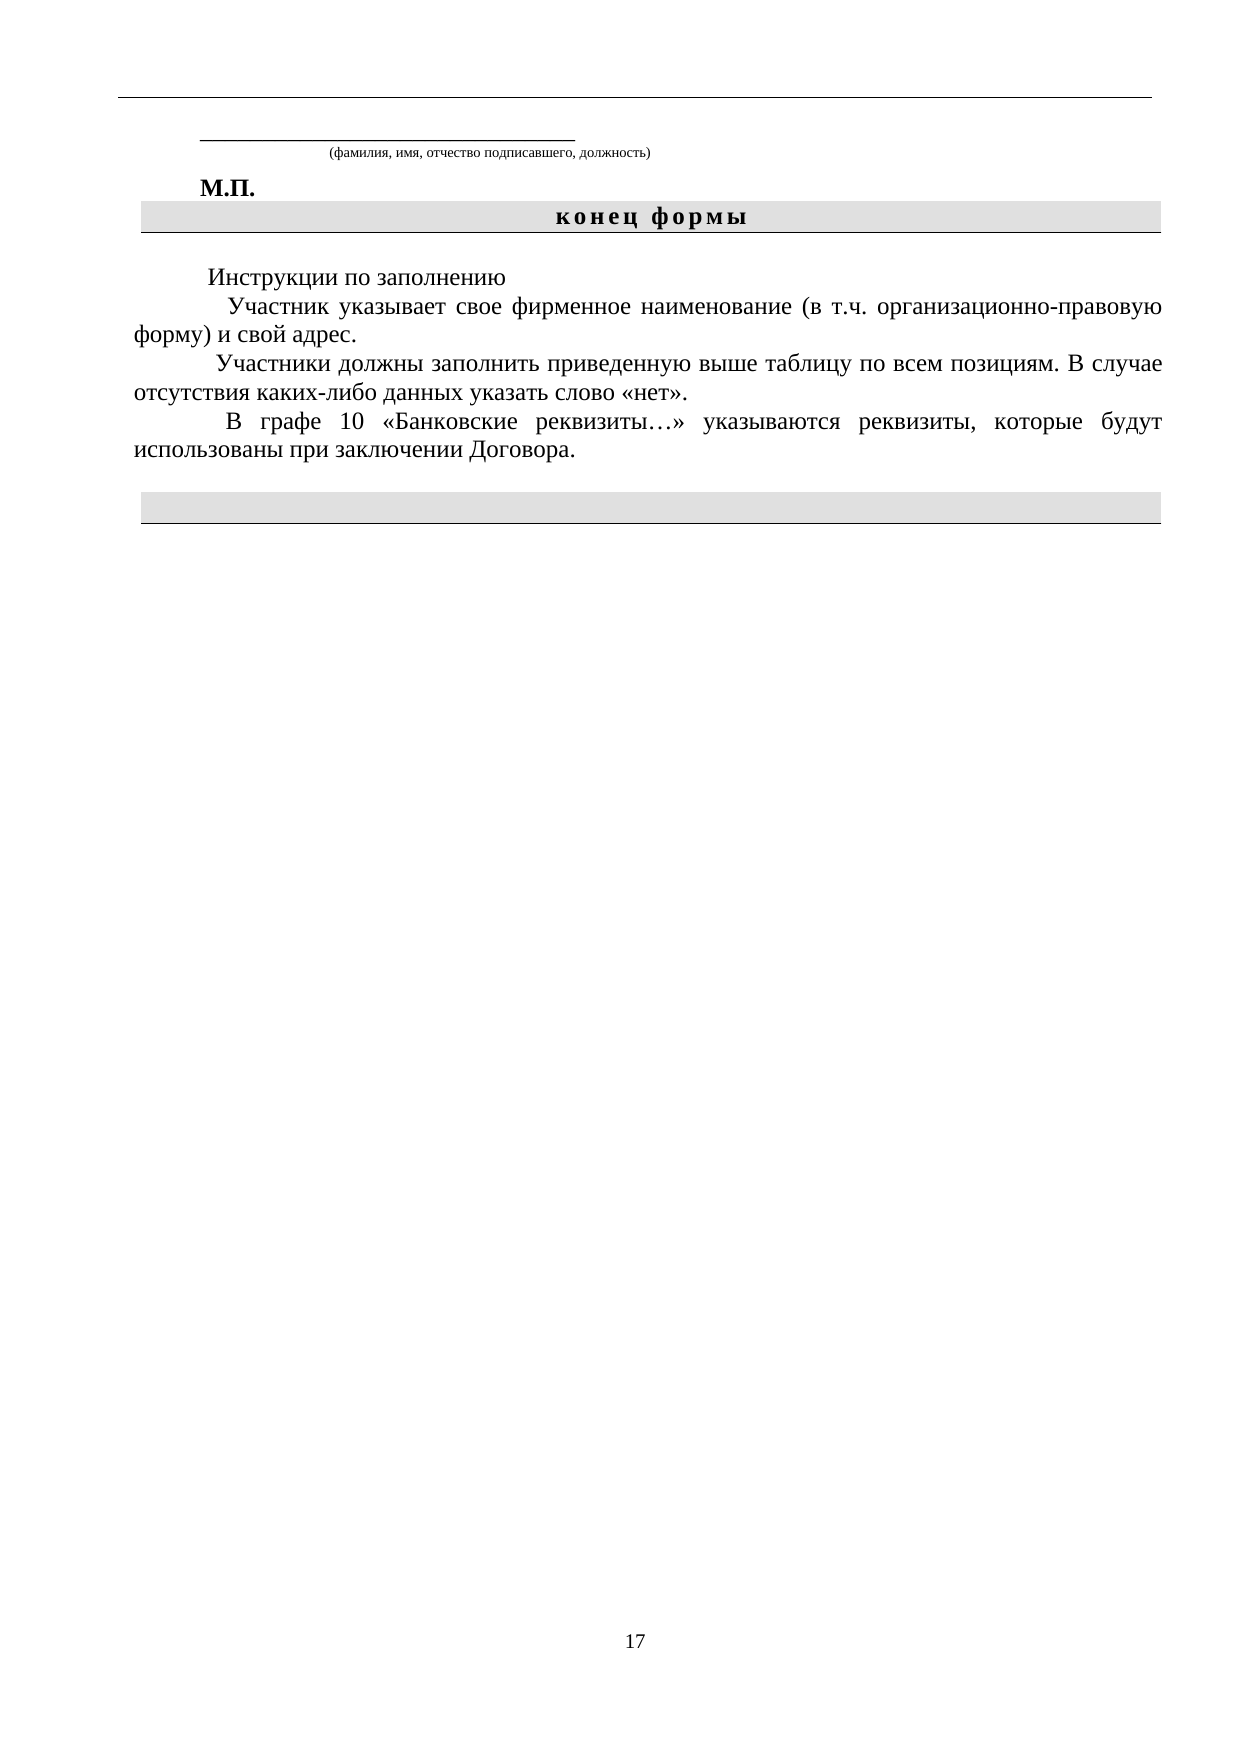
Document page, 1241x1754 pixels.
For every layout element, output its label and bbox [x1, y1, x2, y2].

table_header [129, 115, 1175, 1588]
